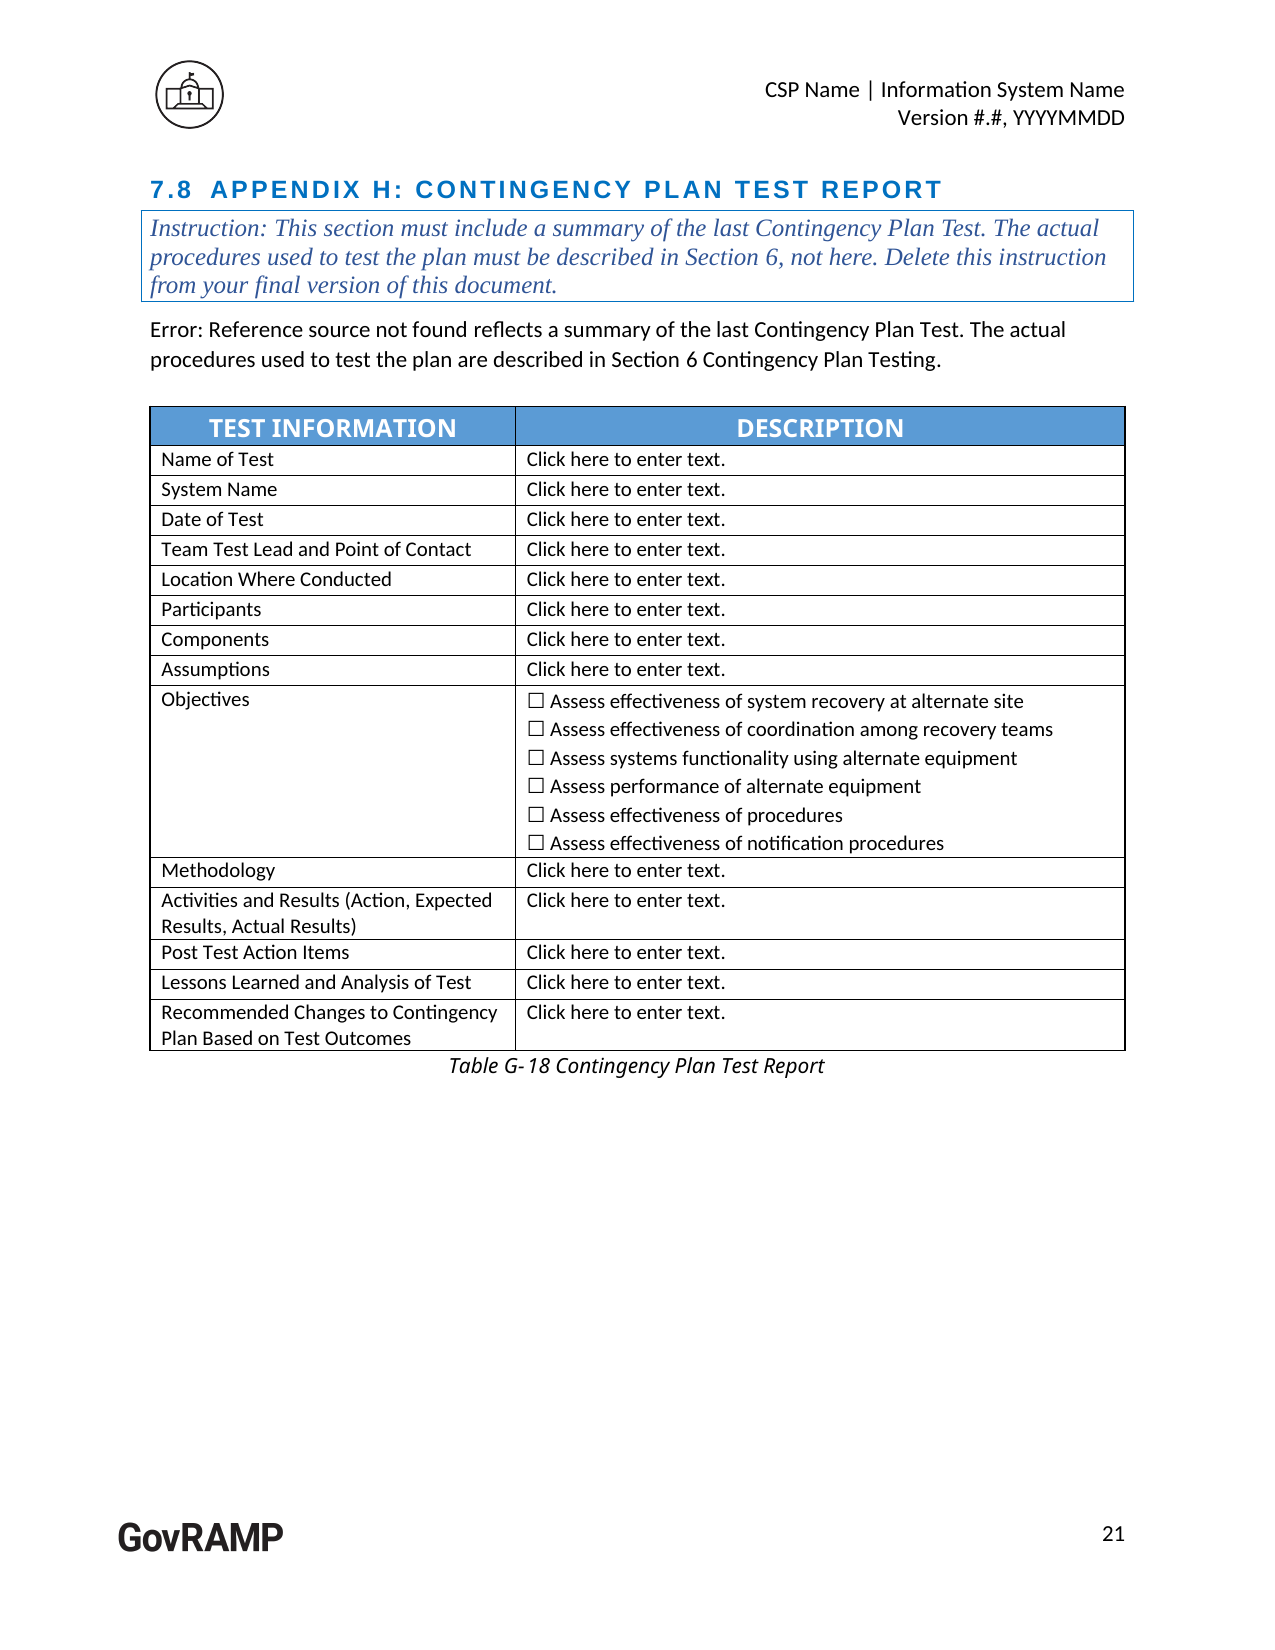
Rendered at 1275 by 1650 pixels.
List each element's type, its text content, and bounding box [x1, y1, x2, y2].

subtitle Appendix H: Contingency Plan Test Report [150, 175, 1125, 204]
table_cell Location Where Conducted [151, 566, 515, 595]
table_cell Objectives [151, 686, 515, 857]
text Instruction: This section must include a summary of the last Contingency Plan Test. The actual procedures used to test the plan must be described in Section 6, not here. Delete this instruction from your final version of this document. [142, 211, 1133, 301]
table_cell Date of Test [151, 506, 515, 535]
picture [117, 1520, 285, 1554]
table_header Test Information [151, 407, 515, 445]
table_cell Lessons Learned and Analysis of Test [151, 970, 515, 998]
picture [151, 56, 227, 133]
table_cell Components [151, 626, 515, 655]
table_cell Activities and Results (Action, Expected Results, Actual Results) [151, 888, 515, 938]
table_cell Recommended Changes to Contingency Plan Based on Test Outcomes [151, 1000, 515, 1050]
table_cell Team Test Lead and Point of Contact [151, 536, 515, 565]
table_cell Assumptions [151, 656, 515, 685]
table_header Description [516, 407, 1124, 445]
table_cell Post Test Action Items [151, 940, 515, 968]
table_cell Participants [151, 596, 515, 625]
table_cell Methodology [151, 858, 515, 887]
table_cell Assess effectiveness of system recovery at alternate site Assess effectiveness of coordination among recovery teams Assess systems functionality using alternate equipment Assess performance of alternate equipment Assess effectiveness of procedures Assess effectiveness of notification procedures [516, 686, 1124, 857]
table_cell System Name [151, 476, 515, 505]
table_cell Name of Test [151, 446, 515, 475]
